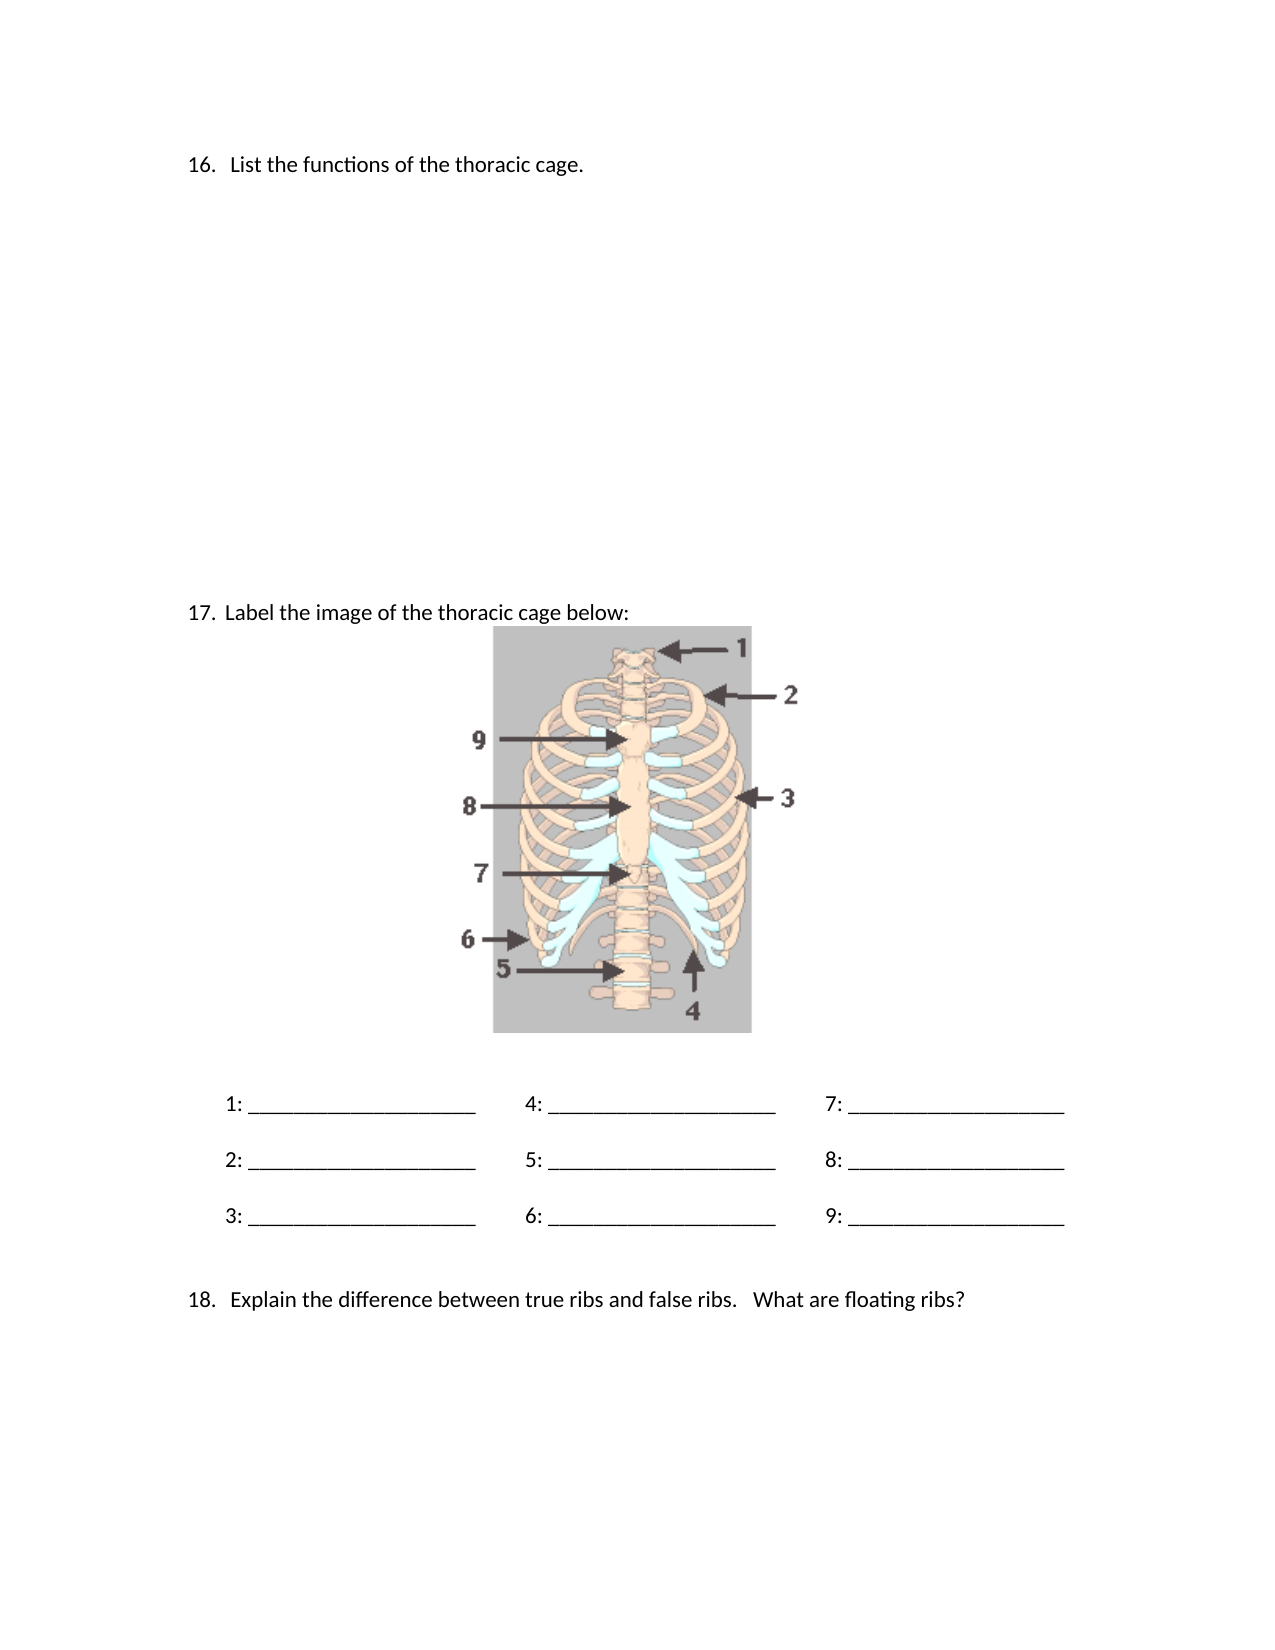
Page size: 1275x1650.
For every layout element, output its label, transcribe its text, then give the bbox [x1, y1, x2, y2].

picture [426, 626, 821, 1033]
list Label the image of the thoracic cage below: [187, 598, 1125, 626]
list 1: ____________________ 4: ____________________ 7: ___________________ [225, 1089, 1125, 1117]
list Explain the difference between true ribs and false ribs. What are floating ribs? [187, 1285, 1125, 1313]
list List the functions of the thoracic cage. [187, 150, 1125, 178]
list 2: ____________________ 5: ____________________ 8: ___________________ [225, 1145, 1125, 1173]
list 3: ____________________ 6: ____________________ 9: ___________________ [225, 1201, 1125, 1229]
